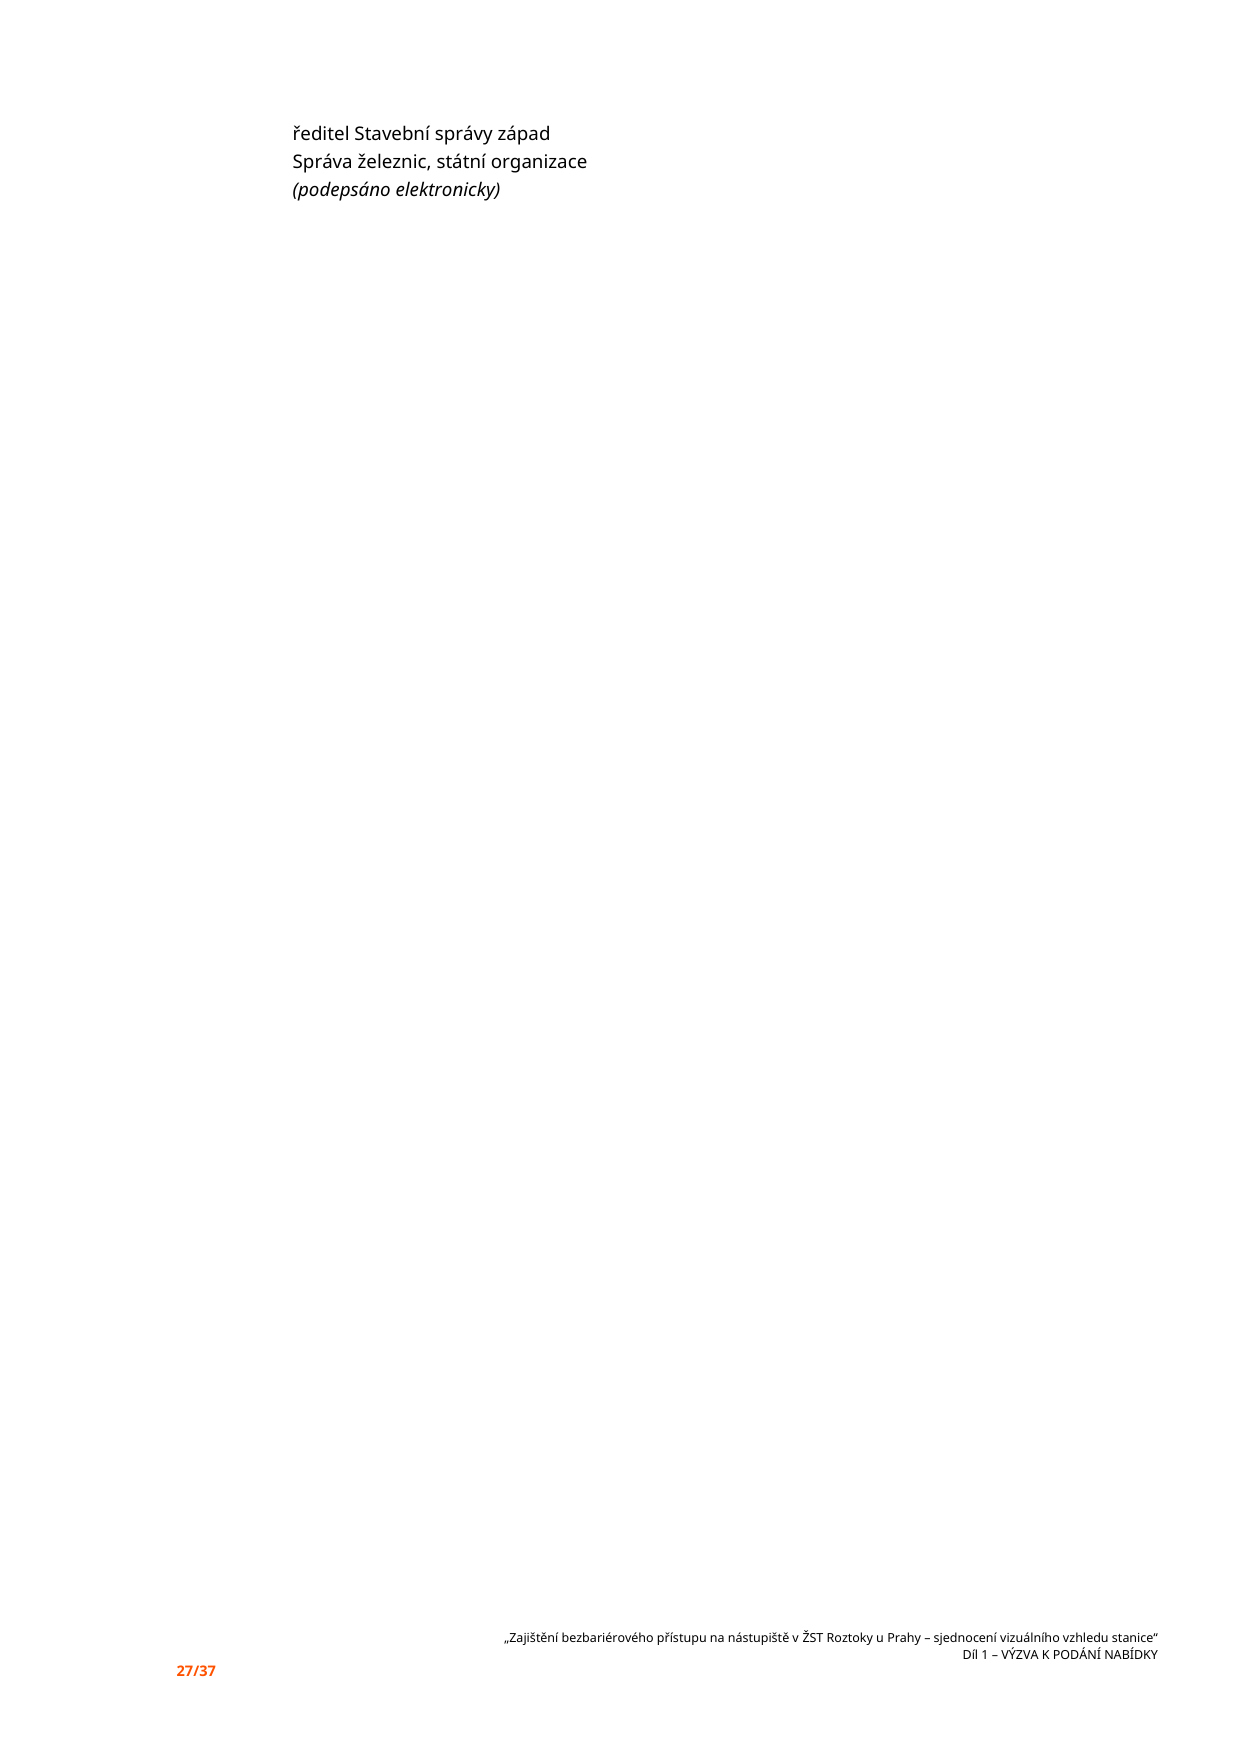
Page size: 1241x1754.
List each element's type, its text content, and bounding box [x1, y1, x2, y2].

text Správa železnic, státní organizace [292, 149, 1122, 174]
text ředitel Stavební správy západ [292, 121, 1122, 146]
text (podepsáno elektronicky) [292, 177, 1122, 202]
